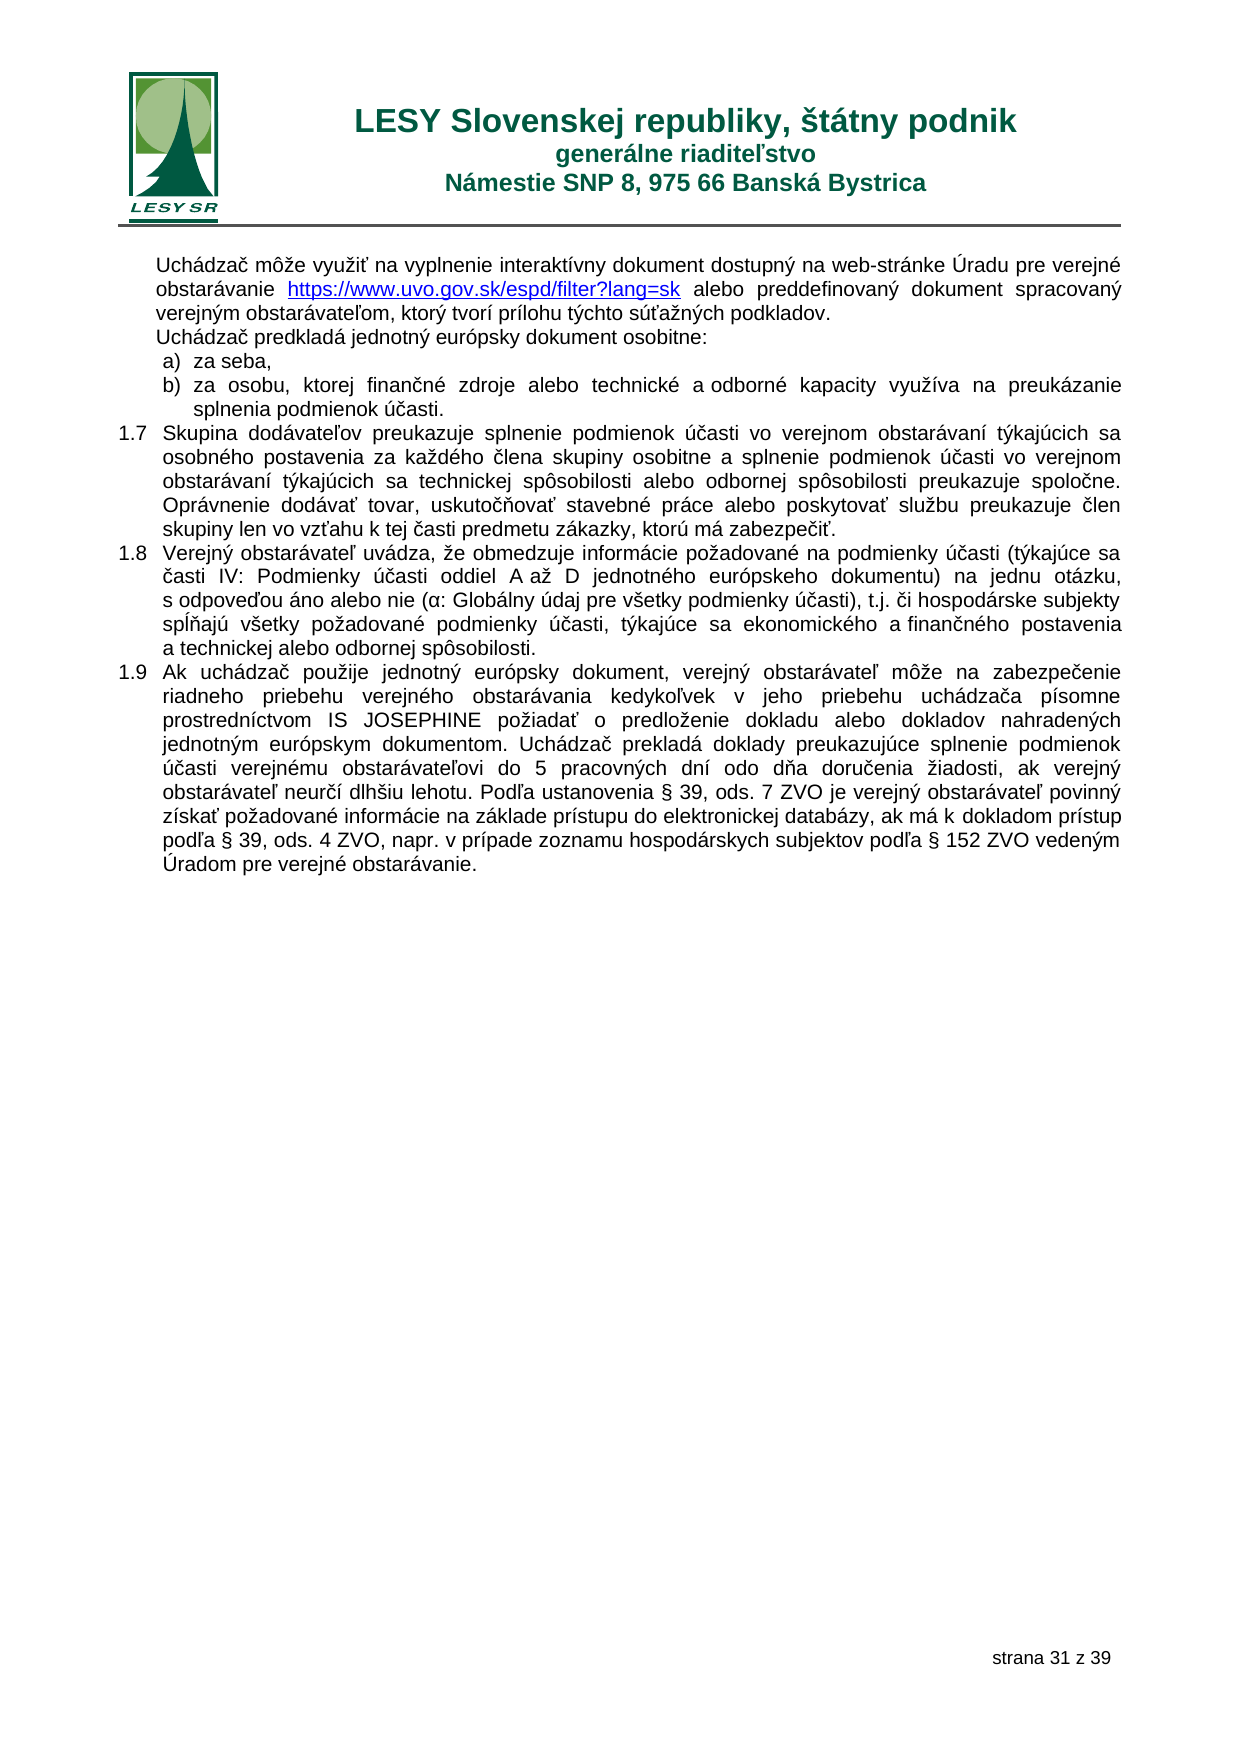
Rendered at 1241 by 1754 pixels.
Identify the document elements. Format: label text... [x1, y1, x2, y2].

list Skupina dodávateľov preukazuje splnenie podmienok účasti vo verejnom obstarávaní týkajúcich sa osobného postavenia za každého člena skupiny osobitne a splnenie podmienok účasti vo verejnom obstarávaní týkajúcich sa technickej spôsobilosti alebo odbornej spôsobilosti preukazuje spoločne. Oprávnenie dodávať tovar, uskutočňovať stavebné práce alebo poskytovať službu preukazuje člen skupiny len vo vzťahu k tej časti predmetu zákazky, ktorú má zabezpečiť. [118, 421, 1122, 540]
list Ak uchádzač použije jednotný európsky dokument, verejný obstarávateľ môže na zabezpečenie riadneho priebehu verejného obstarávania kedykoľvek v jeho priebehu uchádzača písomne prostredníctvom IS JOSEPHINE požiadať o predloženie dokladu alebo dokladov nahradených jednotným európskym dokumentom. Uchádzač prekladá doklady preukazujúce splnenie podmienok účasti verejnému obstarávateľovi do 5 pracovných dní odo dňa doručenia žiadosti, ak verejný obstarávateľ neurčí dlhšiu lehotu. Podľa ustanovenia § 39, ods. 7 ZVO je verejný obstarávateľ povinný získať požadované informácie na základe prístupu do elektronickej databázy, ak má k dokladom prístup podľa § 39, ods. 4 ZVO, napr. v prípade zoznamu hospodárskych subjektov podľa § 152 ZVO vedeným Úradom pre verejné obstarávanie. [118, 660, 1122, 876]
list Uchádzač predkladá jednotný európsky dokument osobitne: [156, 325, 1122, 349]
list za osobu, ktorej finančné zdroje alebo technické a odborné kapacity využíva na preukázanie splnenia podmienok účasti. [162, 373, 1122, 421]
list za seba, [162, 349, 1122, 373]
list Uchádzač môže využiť na vyplnenie interaktívny dokument dostupný na web-stránke Úradu pre verejné obstarávanie https://www.uvo.gov.sk/espd/filter?lang=sk alebo preddefinovaný dokument spracovaný verejným obstarávateľom, ktorý tvorí prílohu týchto súťažných podkladov. [156, 253, 1122, 325]
list Verejný obstarávateľ uvádza, že obmedzuje informácie požadované na podmienky účasti (týkajúce sa časti IV: Podmienky účasti oddiel A až D jednotného európskeho dokumentu) na jednu otázku, s odpoveďou áno alebo nie (α: Globálny údaj pre všetky podmienky účasti), t.j. či hospodárske subjekty spĺňajú všetky požadované podmienky účasti, týkajúce sa ekonomického a finančného postavenia a technickej alebo odbornej spôsobilosti. [118, 540, 1122, 660]
